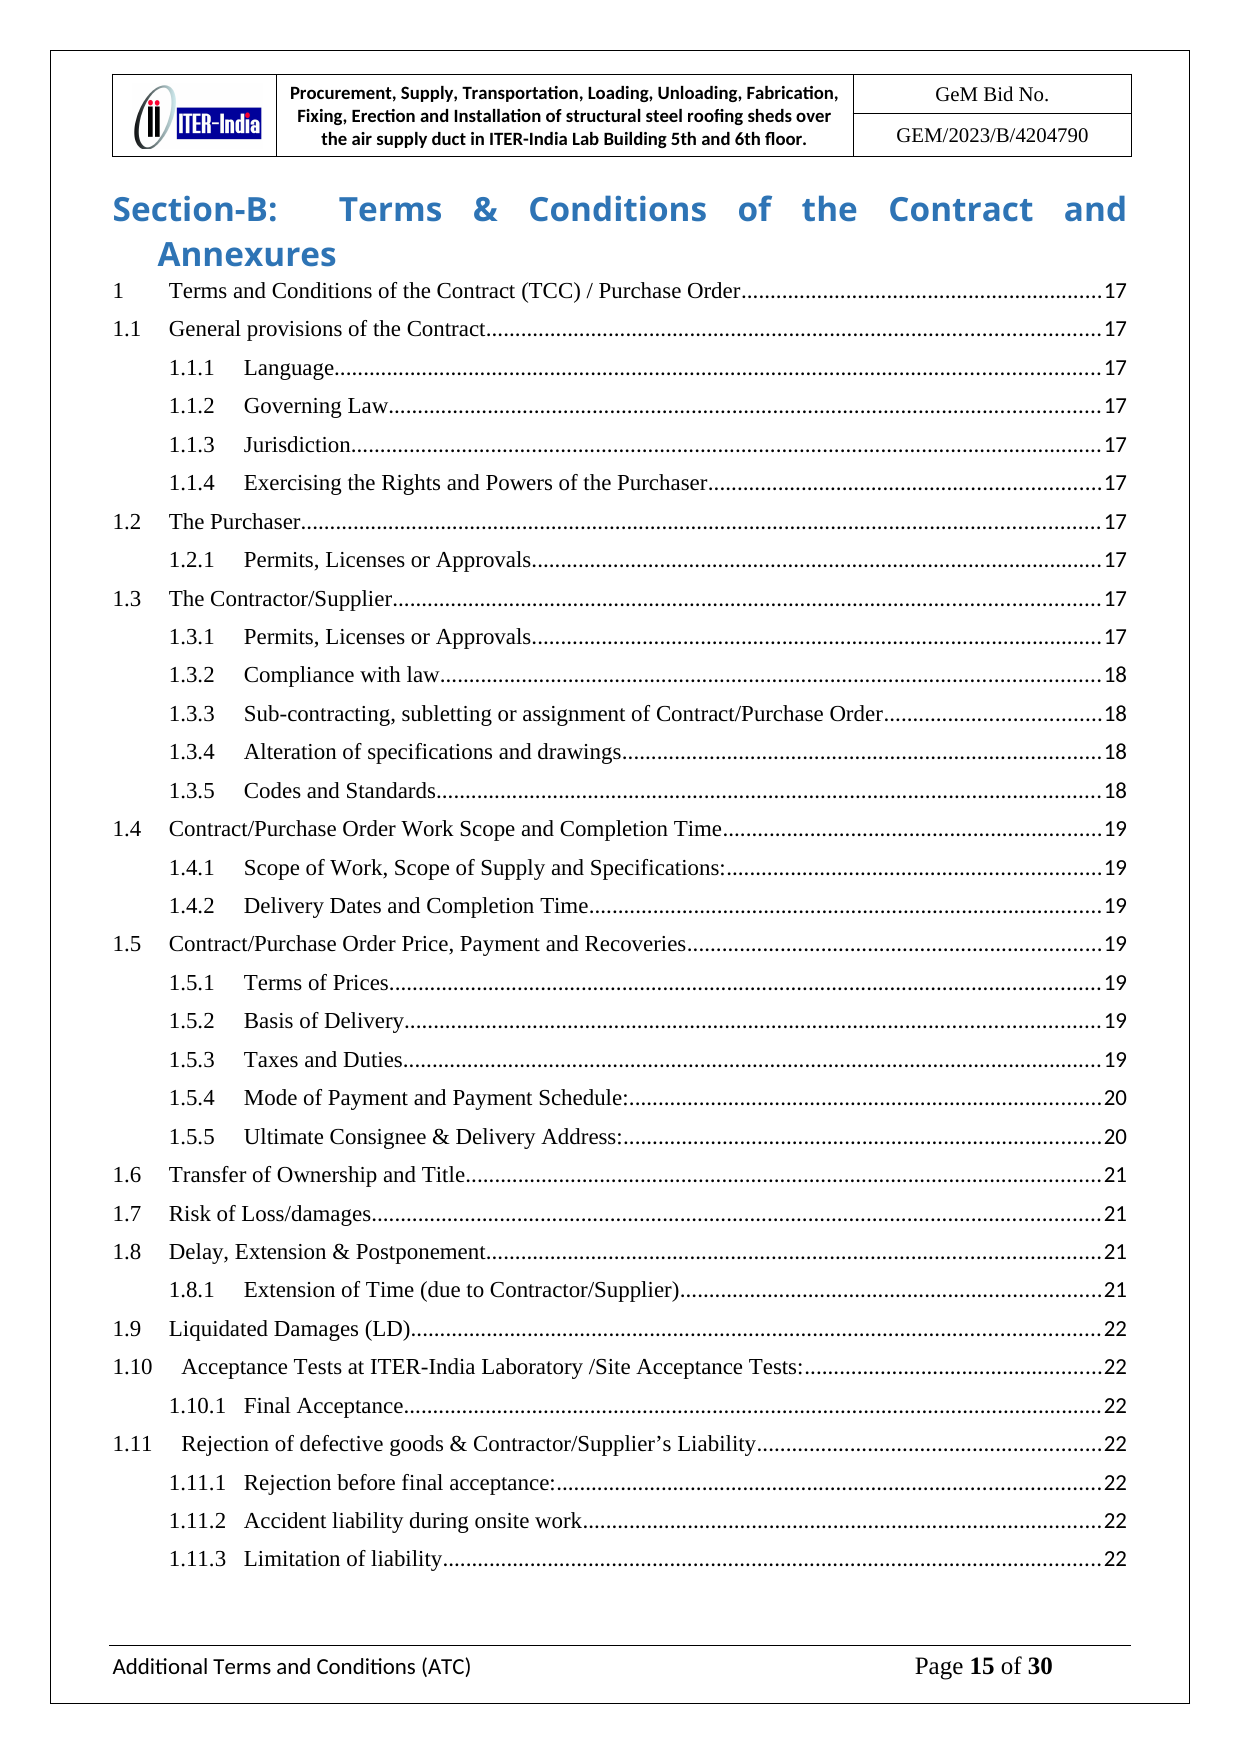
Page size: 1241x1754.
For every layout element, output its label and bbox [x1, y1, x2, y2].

picture [132, 83, 263, 149]
